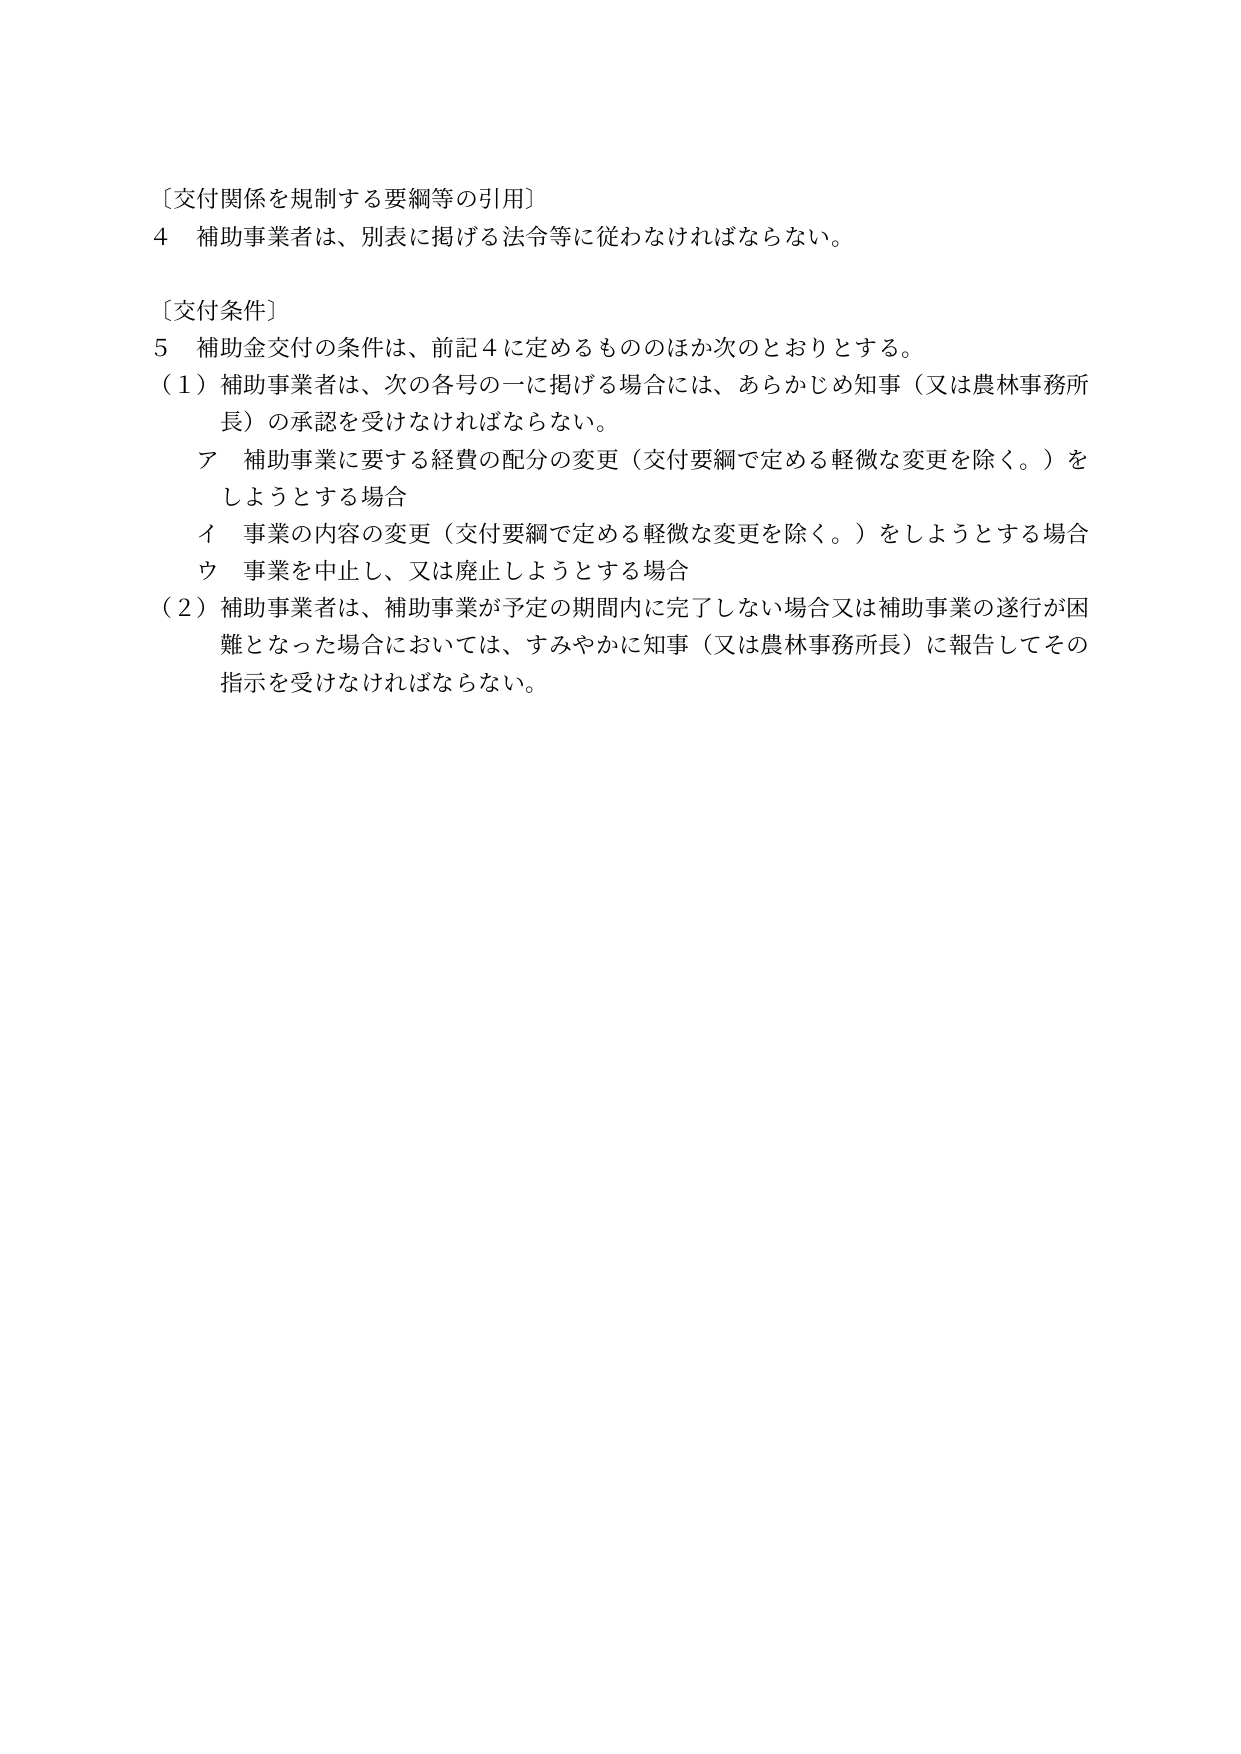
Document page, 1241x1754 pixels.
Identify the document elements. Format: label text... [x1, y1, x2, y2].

text 〔交付関係を規制する要綱等の引用〕 [149, 179, 1091, 216]
text ５ 補助金交付の条件は、前記４に定めるもののほか次のとおりとする。 [149, 328, 1091, 365]
text 〔交付条件〕 [149, 291, 1091, 328]
text ア 補助事業に要する経費の配分の変更（交付要綱で定める軽微な変更を除く。）をしようとする場合 [189, 439, 1091, 514]
text （２）補助事業者は、補助事業が予定の期間内に完了しない場合又は補助事業の遂行が困難となった場合においては、すみやかに知事（又は農林事務所長）に報告してその指示を受けなければならない。 [149, 588, 1091, 700]
text （１）補助事業者は、次の各号の一に掲げる場合には、あらかじめ知事（又は農林事務所長）の承認を受けなければならない。 [149, 365, 1091, 439]
text イ 事業の内容の変更（交付要綱で定める軽微な変更を除く。）をしようとする場合 [189, 514, 1091, 551]
text ４ 補助事業者は、別表に掲げる法令等に従わなければならない。 [149, 216, 1091, 254]
text ウ 事業を中止し、又は廃止しようとする場合 [189, 551, 1091, 588]
